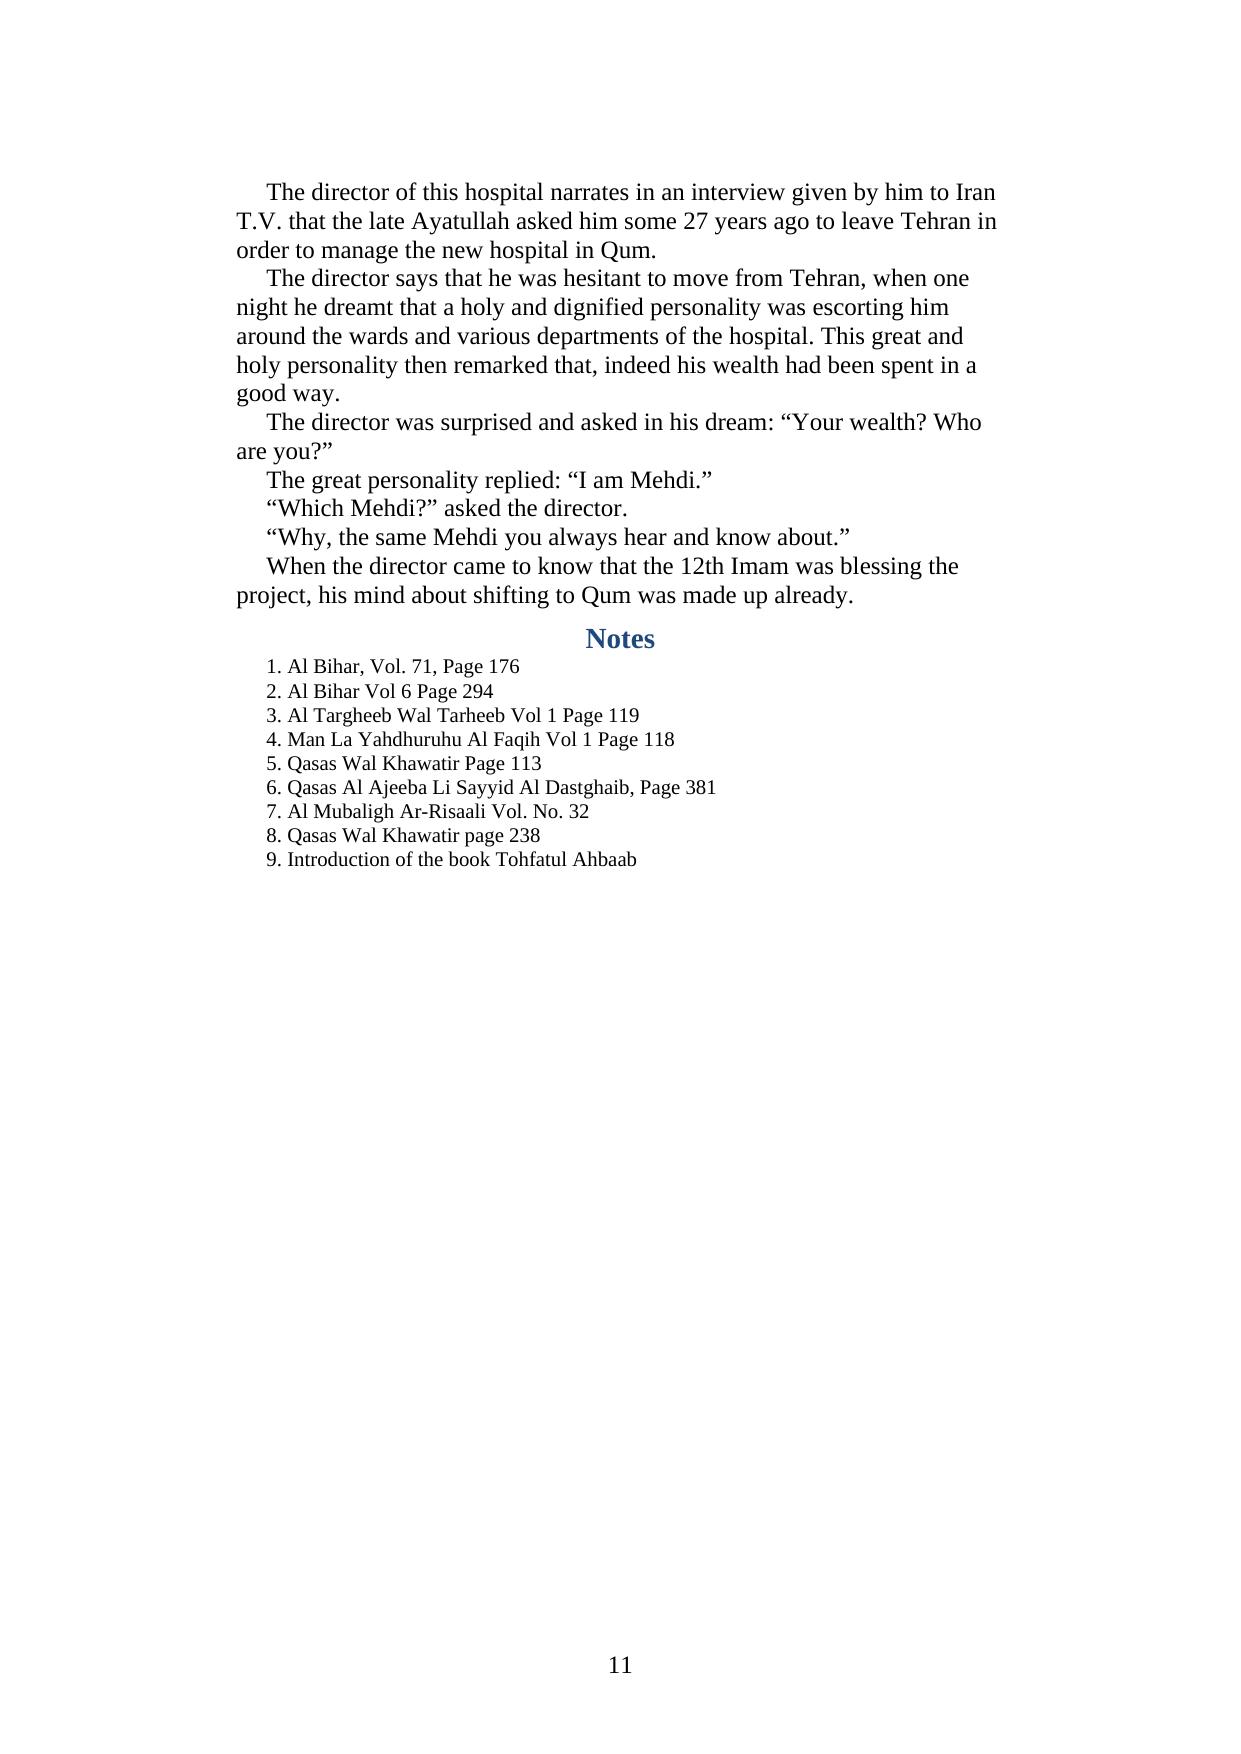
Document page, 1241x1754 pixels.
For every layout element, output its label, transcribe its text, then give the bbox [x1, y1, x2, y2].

text The director of this hospital narrates in an interview given by him to Iran T.V. that the late Ayatullah asked him some 27 years ago to leave Tehran in order to manage the new hospital in Qum. [236, 177, 1004, 263]
text 6. Qasas Al Ajeeba Li Sayyid Al Dastghaib, Page 381 [236, 775, 1004, 799]
text 8. Qasas Wal Khawatir page 238 [236, 823, 1004, 847]
text 7. Al Mubaligh Ar-Risaali Vol. No. 32 [236, 799, 1004, 823]
text 1. Al Bihar, Vol. 71, Page 176 [236, 654, 1004, 678]
text 9. Introduction of the book Tohfatul Ahbaab [236, 847, 1004, 871]
text “Which Mehdi?” asked the director. [236, 493, 1004, 522]
text The director was surprised and asked in his dream: “Your wealth? Who are you?” [236, 407, 1004, 465]
text “Why, the same Mehdi you always hear and know about.” [236, 522, 1004, 551]
text 4. Man La Yahdhuruhu Al Faqih Vol 1 Page 118 [236, 727, 1004, 751]
text The great personality replied: “I am Mehdi.” [236, 465, 1004, 493]
text The director says that he was hesitant to move from Tehran, when one night he dreamt that a holy and dignified personality was escorting him around the wards and various departments of the hospital. This great and holy personality then remarked that, indeed his wealth had been spent in a good way. [236, 263, 1004, 407]
text 3. Al Targheeb Wal Tarheeb Vol 1 Page 119 [236, 703, 1004, 727]
subtitle Notes [236, 621, 1004, 654]
text When the director came to know that the 12th Imam was blessing the project, his mind about shifting to Qum was made up already. [236, 551, 1004, 608]
text 5. Qasas Wal Khawatir Page 113 [236, 751, 1004, 775]
text 2. Al Bihar Vol 6 Page 294 [236, 678, 1004, 703]
